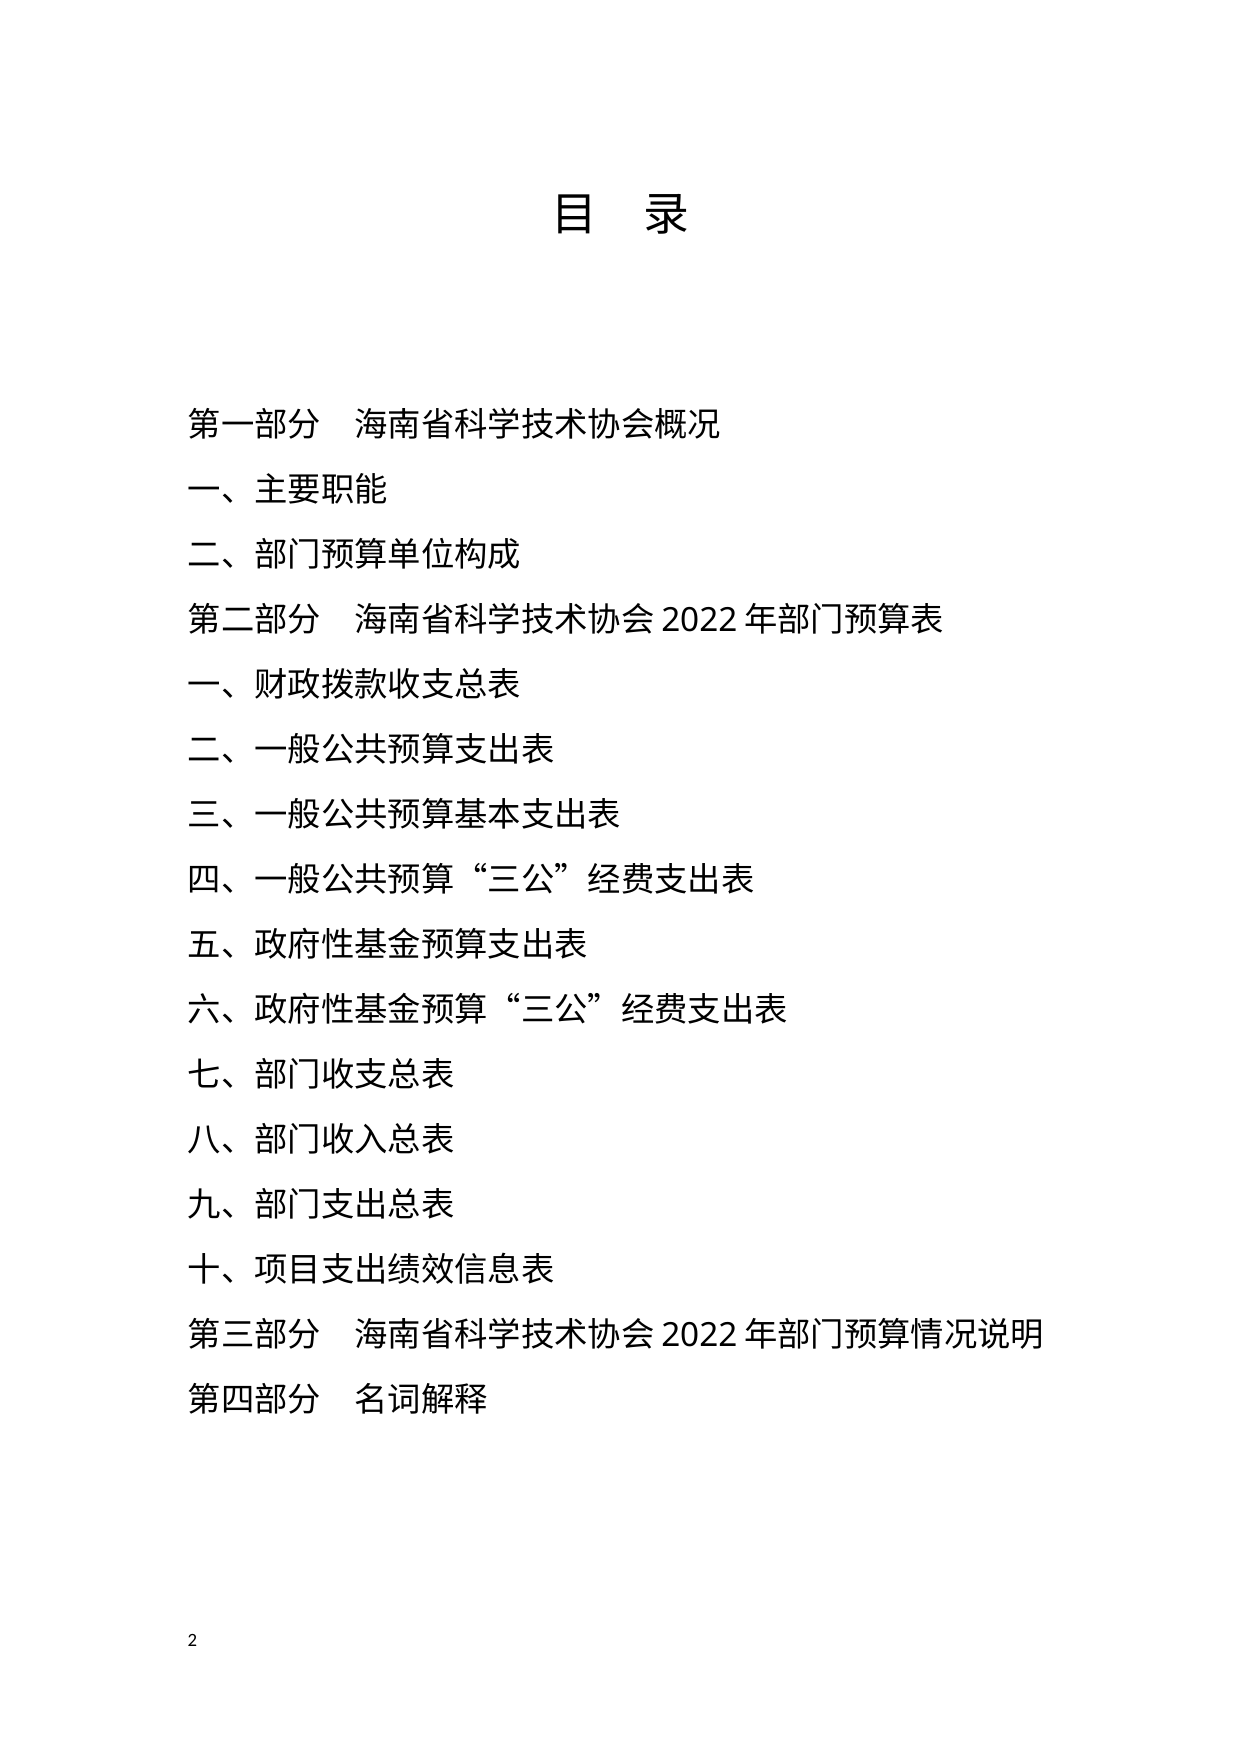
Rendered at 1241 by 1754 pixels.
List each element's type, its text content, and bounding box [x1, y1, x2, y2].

text 五、政府性基金预算支出表 [187, 909, 1053, 974]
text 二、一般公共预算支出表 [187, 714, 1053, 779]
text 四、一般公共预算“三公”经费支出表 [187, 844, 1053, 909]
text 九、部门支出总表 [187, 1169, 1053, 1234]
text 第二部分 海南省科学技术协会2022年部门预算表 [188, 584, 1053, 649]
text 一、主要职能 [187, 454, 1053, 519]
text 第一部分 海南省科学技术协会概况 [187, 389, 1053, 454]
text 六、政府性基金预算“三公”经费支出表 [187, 974, 1053, 1039]
text 七、部门收支总表 [187, 1039, 1053, 1104]
text 二、部门预算单位构成 [187, 519, 1053, 584]
text 第四部分 名词解释 [187, 1364, 1053, 1429]
text 十、项目支出绩效信息表 [187, 1234, 1053, 1299]
text 三、一般公共预算基本支出表 [187, 779, 1053, 844]
text 第三部分 海南省科学技术协会2022年部门预算情况说明 [188, 1299, 1053, 1364]
text 八、部门收入总表 [187, 1104, 1053, 1169]
text 一、财政拨款收支总表 [187, 649, 1053, 714]
text 2022年海南省科学技术协会部门预算目 录 [187, 162, 1053, 259]
